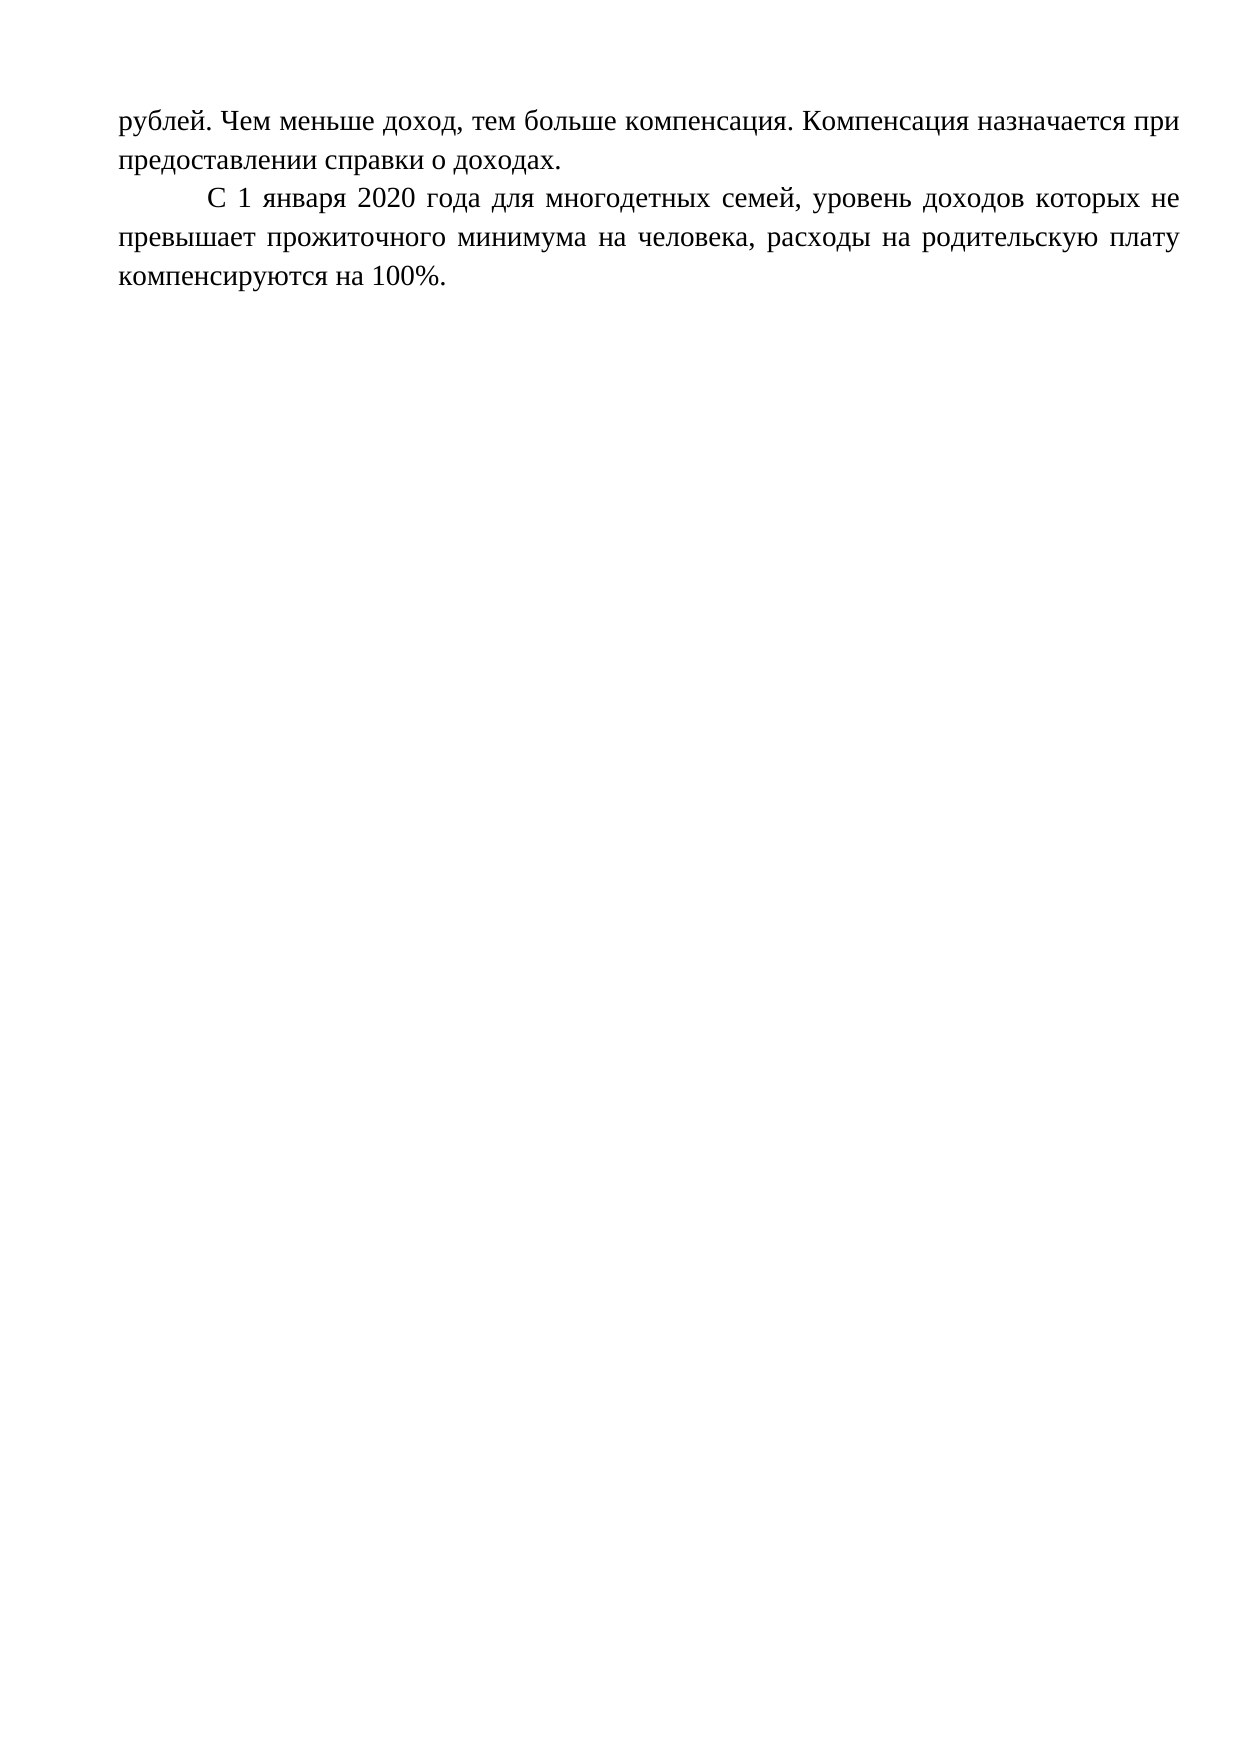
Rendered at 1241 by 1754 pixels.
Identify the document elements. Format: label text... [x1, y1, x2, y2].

text С 1 января 2020 года для многодетных семей, уровень доходов которых не превышает прожиточного минимума на человека, расходы на родительскую плату компенсируются на 100%. [118, 181, 1181, 291]
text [118, 103, 1181, 176]
